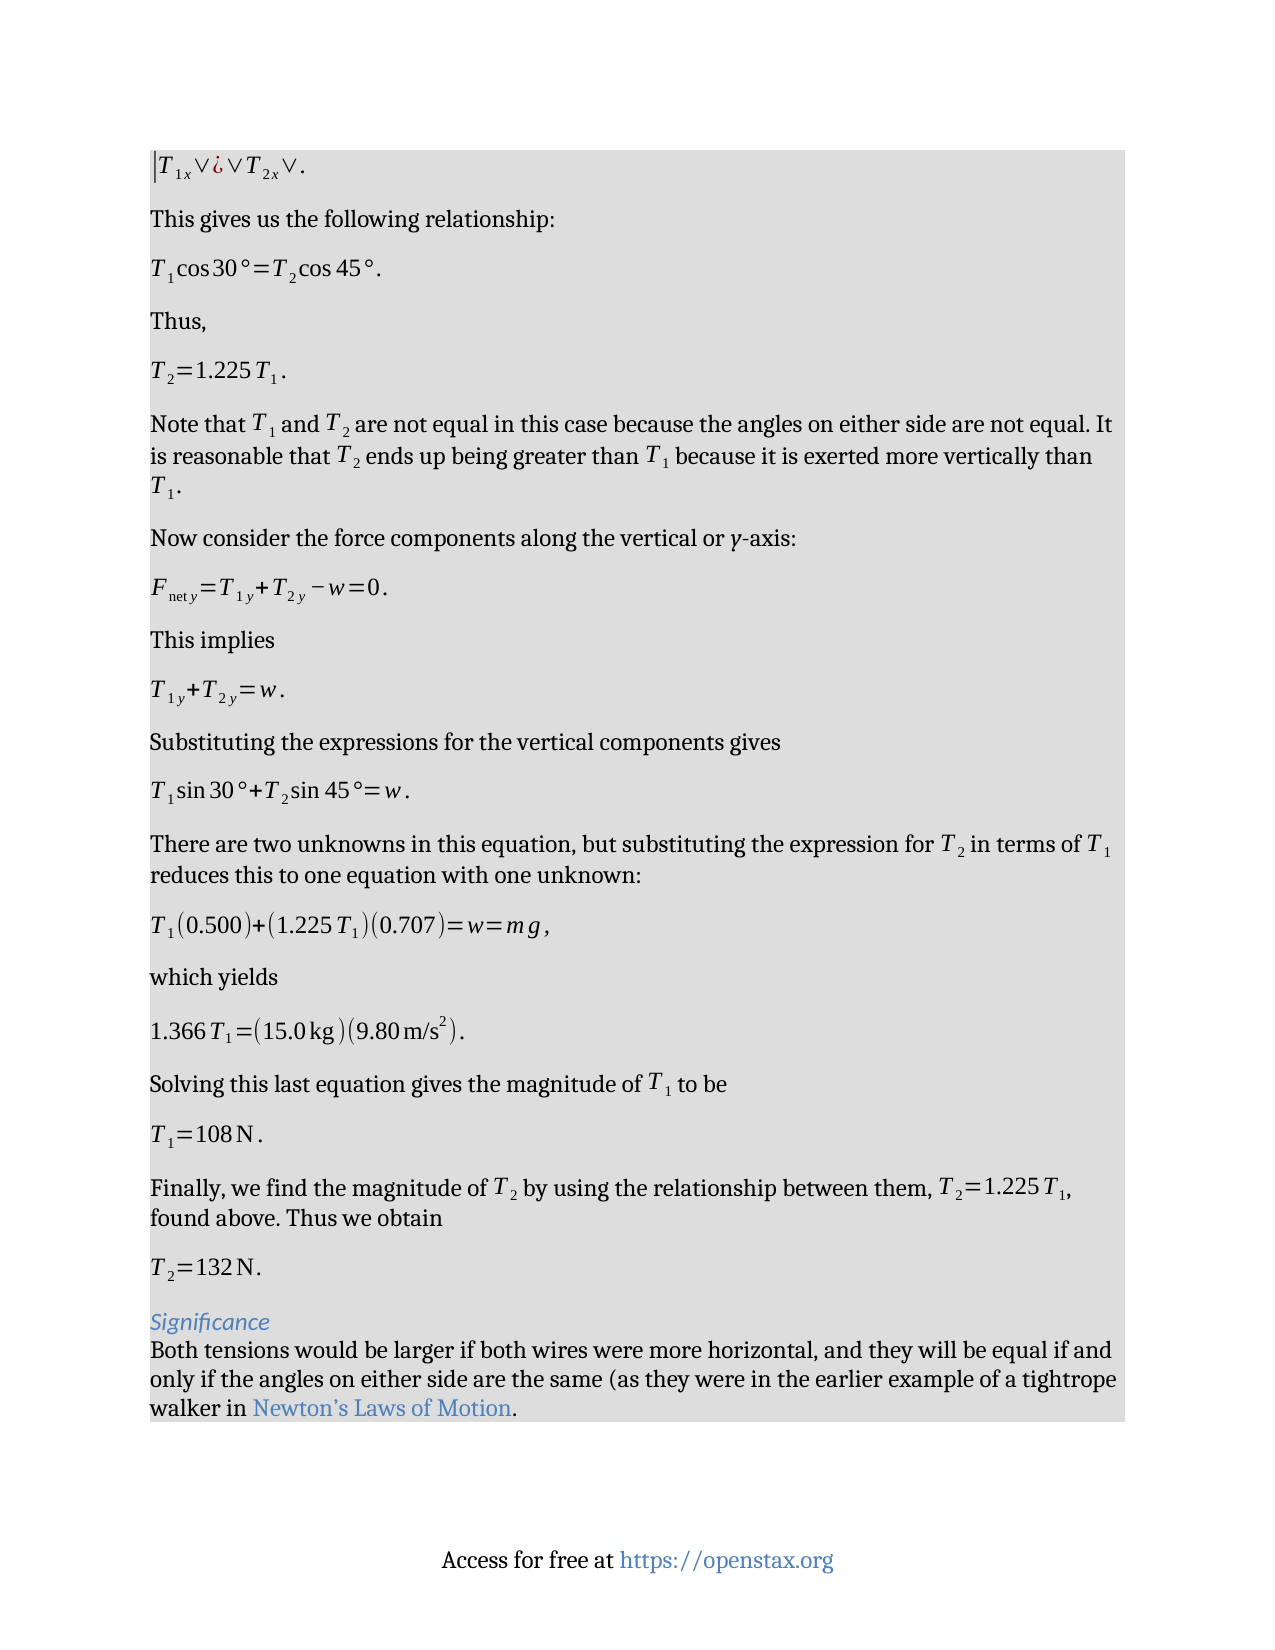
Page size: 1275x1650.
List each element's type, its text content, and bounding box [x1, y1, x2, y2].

subtitle Significance [150, 1306, 1125, 1336]
text There are two unknowns in this equation, but substituting the expression for in terms of reduces this to one equation with one unknown: [150, 829, 1125, 889]
text which yields [150, 963, 1125, 992]
text Thus, [150, 307, 1125, 336]
text Substituting the expressions for the vertical components gives [150, 727, 1125, 756]
text Solving this last equation gives the magnitude of to be [150, 1068, 1125, 1099]
text This implies [150, 626, 1125, 654]
text Finally, we find the magnitude of by using the relationship between them, , found above. Thus we obtain [150, 1173, 1125, 1233]
text This gives us the following relationship: [150, 205, 1125, 234]
text Now consider the force components along the vertical or y-axis: [150, 524, 1125, 553]
text Both tensions would be larger if both wires were more horizontal, and they will be equal if and only if the angles on either side are the same (as they were in the earlier example of a tightrope walker in Newton’s Laws of Motion. [150, 1336, 1125, 1422]
text Note that and are not equal in this case because the angles on either side are not equal. It is reasonable that ends up being greater than because it is exerted more vertically than [150, 409, 1125, 503]
